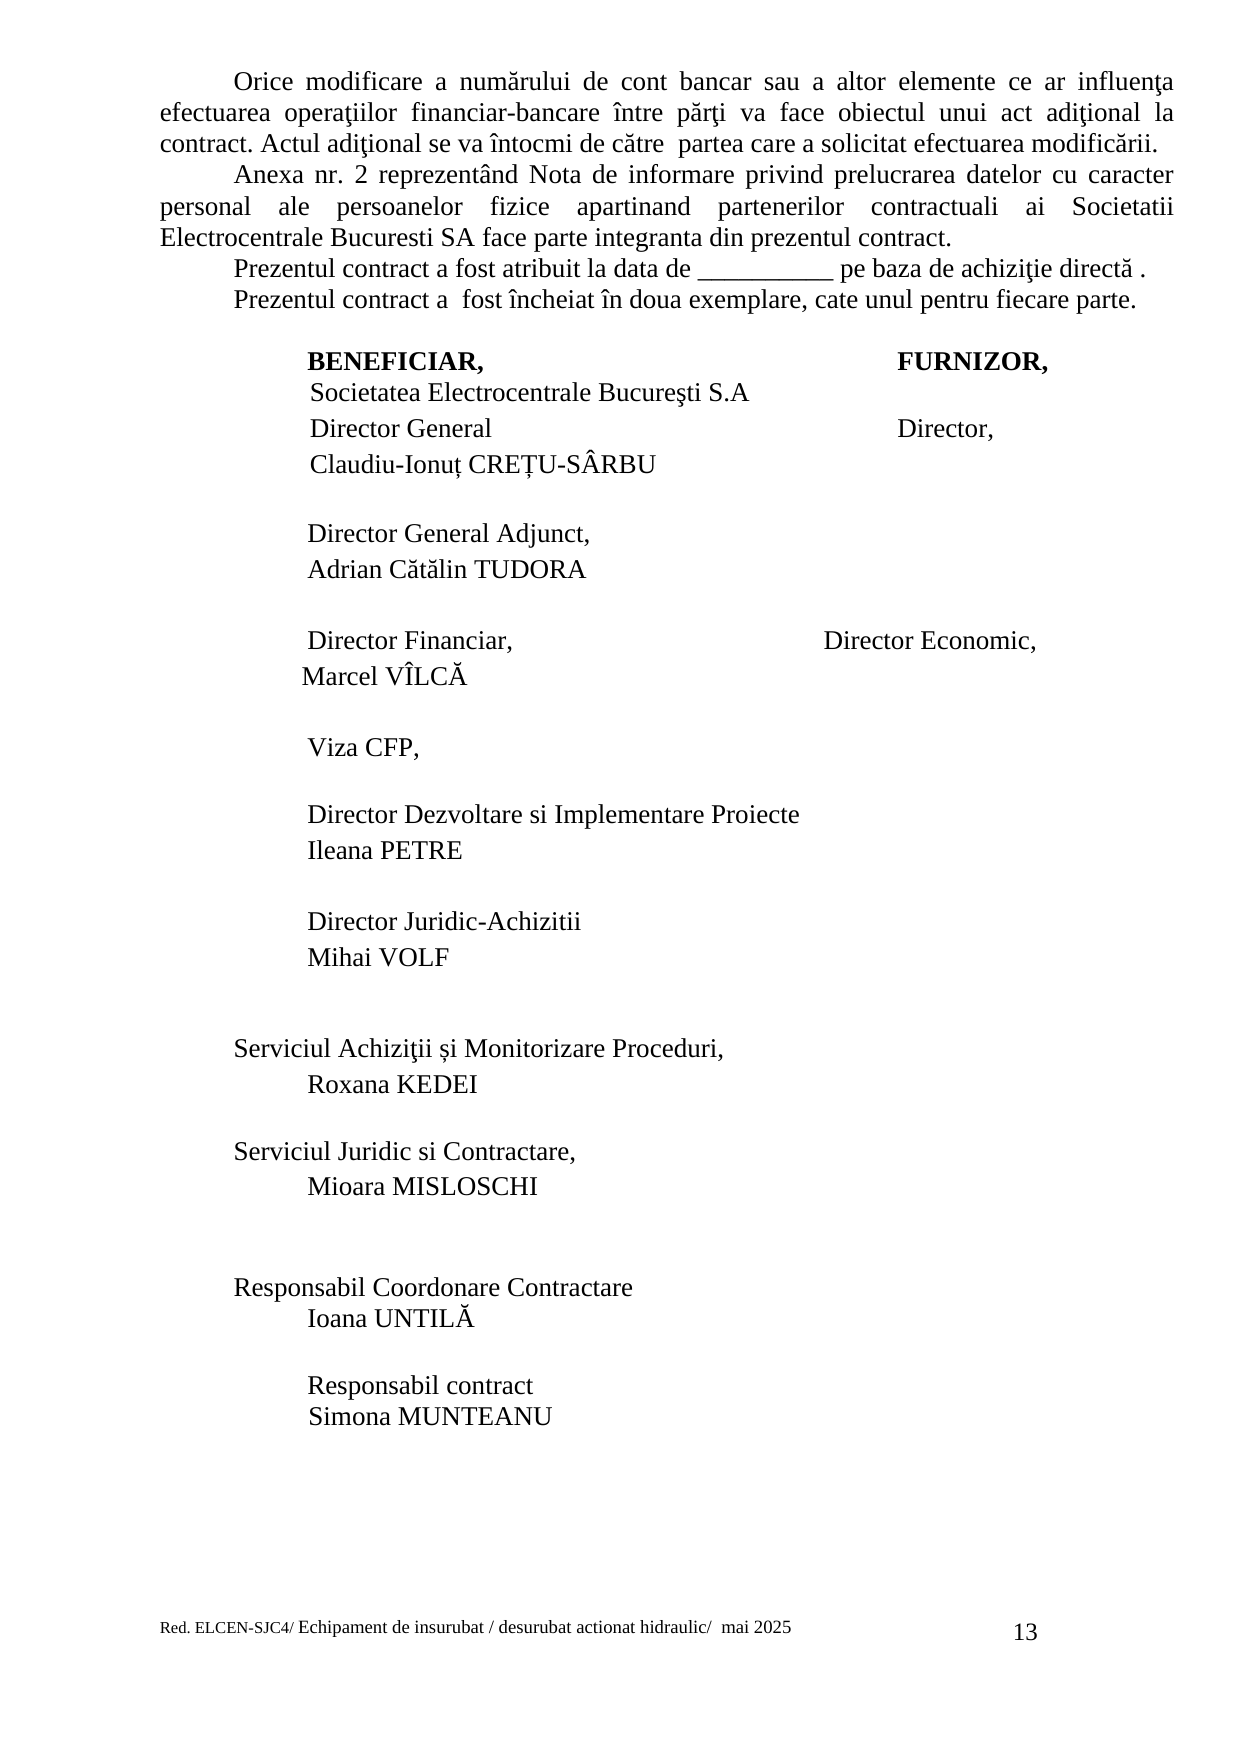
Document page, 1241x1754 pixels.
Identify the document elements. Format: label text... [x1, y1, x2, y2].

text Responsabil Coordonare Contractare [159, 1271, 1175, 1302]
text Director Juridic-Achizitii [233, 905, 1175, 937]
text Serviciul Juridic si Contractare, [159, 1135, 1175, 1166]
text Viza CFP, [159, 731, 1175, 762]
text Simona MUNTEANU [159, 1400, 1175, 1431]
text Claudiu-Ionuț CREȚU-SÂRBU [159, 448, 1175, 479]
text Mioara MISLOSCHI [233, 1171, 1175, 1202]
text Ioana UNTILĂ [233, 1302, 1175, 1333]
text Anexa nr. 2 reprezentând Nota de informare privind prelucrarea datelor cu caracter personal ale persoanelor fizice apartinand partenerilor contractuali ai Societatii Electrocentrale Bucuresti SA face parte integranta din prezentul contract. [159, 158, 1175, 252]
text Ileana PETRE [233, 834, 1175, 865]
text Orice modificare a numărului de cont bancar sau a altor elemente ce ar influenţa efectuarea operaţiilor financiar-bancare între părţi va face obiectul unui act adiţional la contract. Actul adiţional se va întocmi de către partea care a solicitat efectuarea modificării. [159, 65, 1175, 158]
text Roxana KEDEI [233, 1068, 1175, 1099]
text Serviciul Achiziţii și Monitorizare Proceduri, [159, 1032, 1175, 1063]
text Director Dezvoltare si Implementare Proiecte [233, 798, 1175, 829]
text Prezentul contract a fost încheiat în doua exemplare, cate unul pentru fiecare parte. [159, 283, 1175, 314]
text Director Financiar, Director Economic, [159, 624, 1175, 655]
text Prezentul contract a fost atribuit la data de __________ pe baza de achiziţie directă . [159, 252, 1175, 283]
text Adrian Cătălin TUDORA [159, 553, 1175, 584]
text Director General Director, [159, 412, 1175, 443]
text BENEFICIAR, FURNIZOR, [232, 345, 1175, 376]
text Mihai VOLF [159, 941, 1175, 972]
text Marcel VÎLCĂ [159, 660, 1175, 691]
text Societatea Electrocentrale Bucureşti S.A [159, 376, 1175, 408]
text Responsabil contract [159, 1369, 1175, 1400]
text Director General Adjunct, [159, 517, 1175, 548]
